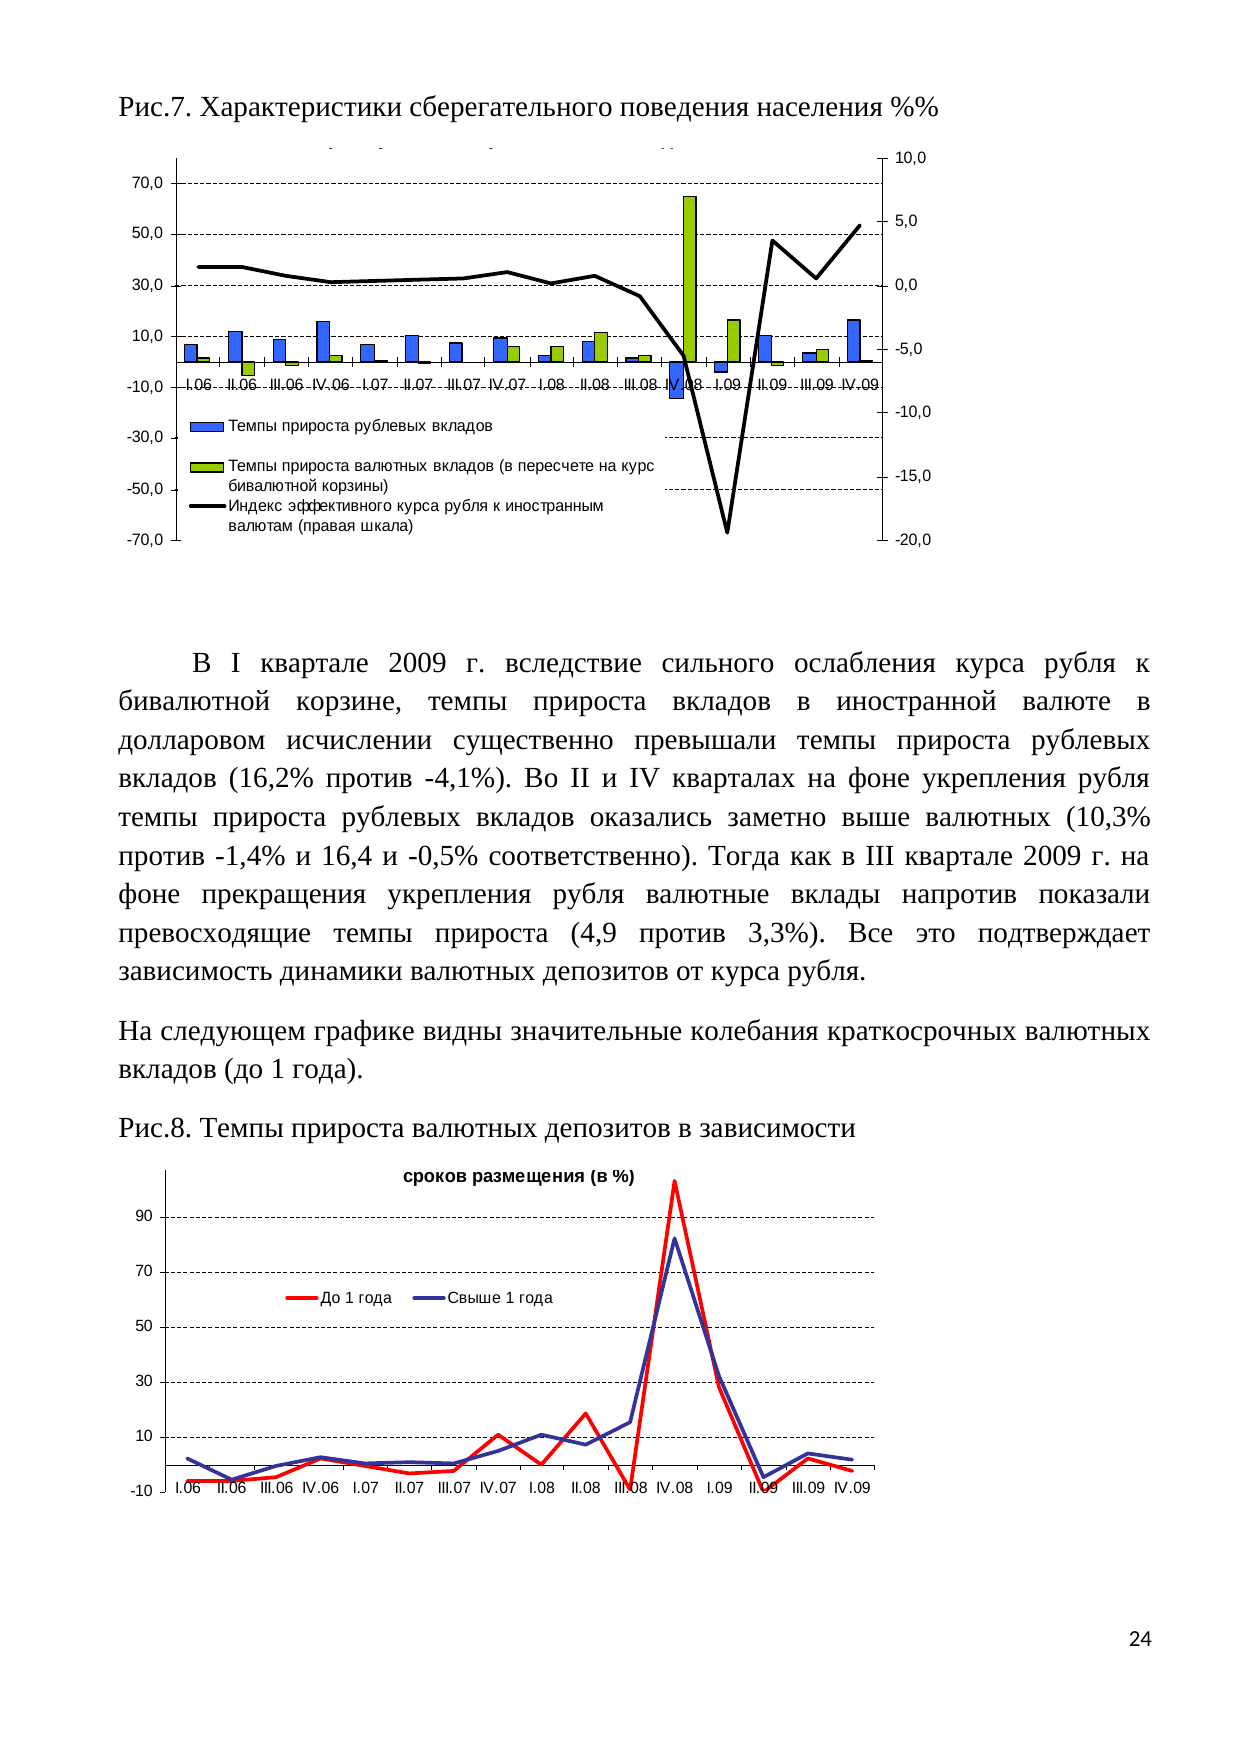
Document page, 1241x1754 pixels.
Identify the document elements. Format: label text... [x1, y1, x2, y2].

text Рис.8. Темпы прироста валютных депозитов в зависимости [118, 1111, 1152, 1144]
text В I квартале 2009 г. вследствие сильного ослабления курса рубля к бивалютной корзине, темпы прироста вкладов в иностранной валюте в долларовом исчислении существенно превышали темпы прироста рублевых вкладов (16,2% против -4,1%). Во II и IV кварталах на фоне укрепления рубля темпы прироста рублевых вкладов оказались заметно выше валютных (10,3% против -1,4% и 16,4 и -0,5% соответственно). Тогда как в III квартале 2009 г. на фоне прекращения укрепления рубля валютные вклады напротив показали превосходящие темпы прироста (4,9 против 3,3%). Все это подтверждает зависимость динамики валютных депозитов от курса рубля. [118, 645, 1152, 987]
text На следующем графике видны значительные колебания краткосрочных валютных вкладов (до 1 года). [118, 1013, 1152, 1085]
text Рис.7. Характеристики сберегательного поведения населения %% [118, 89, 1152, 122]
